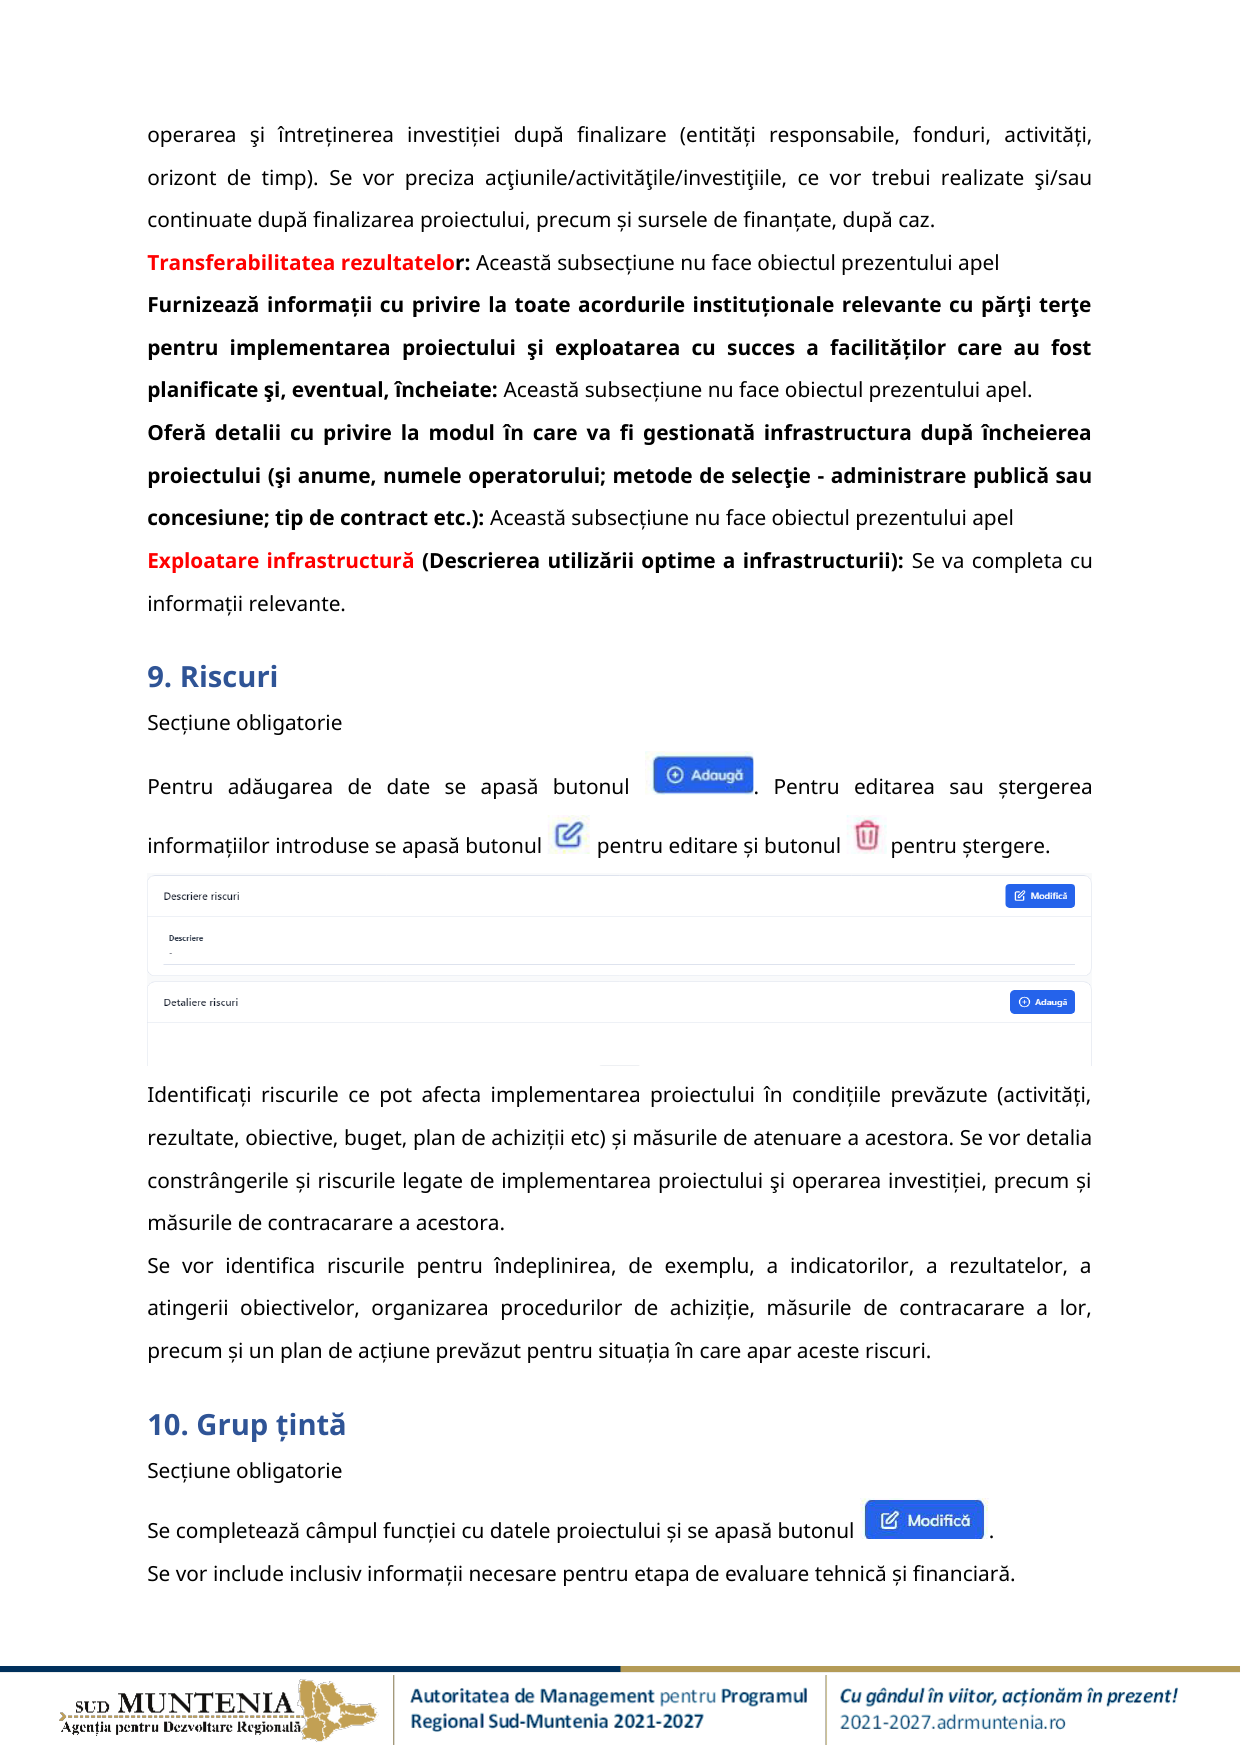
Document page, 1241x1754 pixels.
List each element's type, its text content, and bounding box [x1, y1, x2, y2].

text Identificați riscurile ce pot afecta implementarea proiectului în condițiile prevăzute (activități, rezultate, obiective, buget, plan de achiziții etc) și măsurile de atenuare a acestora. Se vor detalia constrângerile și riscurile legate de implementarea proiectului şi operarea investiției, precum și măsurile de contracarare a acestora. [147, 1081, 1093, 1237]
text Se completează câmpul funcției cu datele proiectului și se apasă butonul . [147, 1498, 1093, 1545]
picture [0, 1666, 1241, 1746]
text Pentru adăugarea de date se apasă butonul . Pentru editarea sau ștergerea informațiilor introduse se apasă butonul pentru editare și butonul pentru ștergere. [147, 751, 1093, 860]
text Secțiune obligatorie [147, 708, 1093, 737]
text Se vor identifica riscurile pentru îndeplinirea, de exemplu, a indicatorilor, a rezultatelor, a atingerii obiectivelor, organizarea procedurilor de achiziție, măsurile de contracarare a lor, precum și un plan de acțiune prevăzut pentru situația în care apar aceste riscuri. [147, 1251, 1093, 1364]
text Secțiune obligatorie [147, 1456, 1093, 1484]
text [147, 120, 1093, 234]
text Transferabilitatea rezultatelor: Această subsecțiune nu face obiectul prezentului apel [147, 248, 1093, 276]
subtitle 10. Grup țintă [147, 1404, 1093, 1443]
text Oferă detalii cu privire la modul în care va fi gestionată infrastructura după încheierea proiectului (şi anume, numele operatorului; metode de selecţie - administrare publică sau concesiune; tip de contract etc.): Această subsecțiune nu face obiectul prezentului apel [147, 418, 1093, 532]
text Furnizează informații cu privire la toate acordurile instituționale relevante cu părţi terţe pentru implementarea proiectului şi exploatarea cu succes a facilităților care au fost planificate şi, eventual, încheiate: Această subsecțiune nu face obiectul prezentului apel. [147, 290, 1093, 404]
text Se vor include inclusiv informații necesare pentru etapa de evaluare tehnică și financiară. [147, 1559, 1093, 1587]
text Exploatare infrastructură (Descrierea utilizării optime a infrastructurii): Se va completa cu informații relevante. [147, 546, 1093, 617]
subtitle 9. Riscuri [147, 656, 1093, 696]
picture [147, 873, 1092, 1066]
